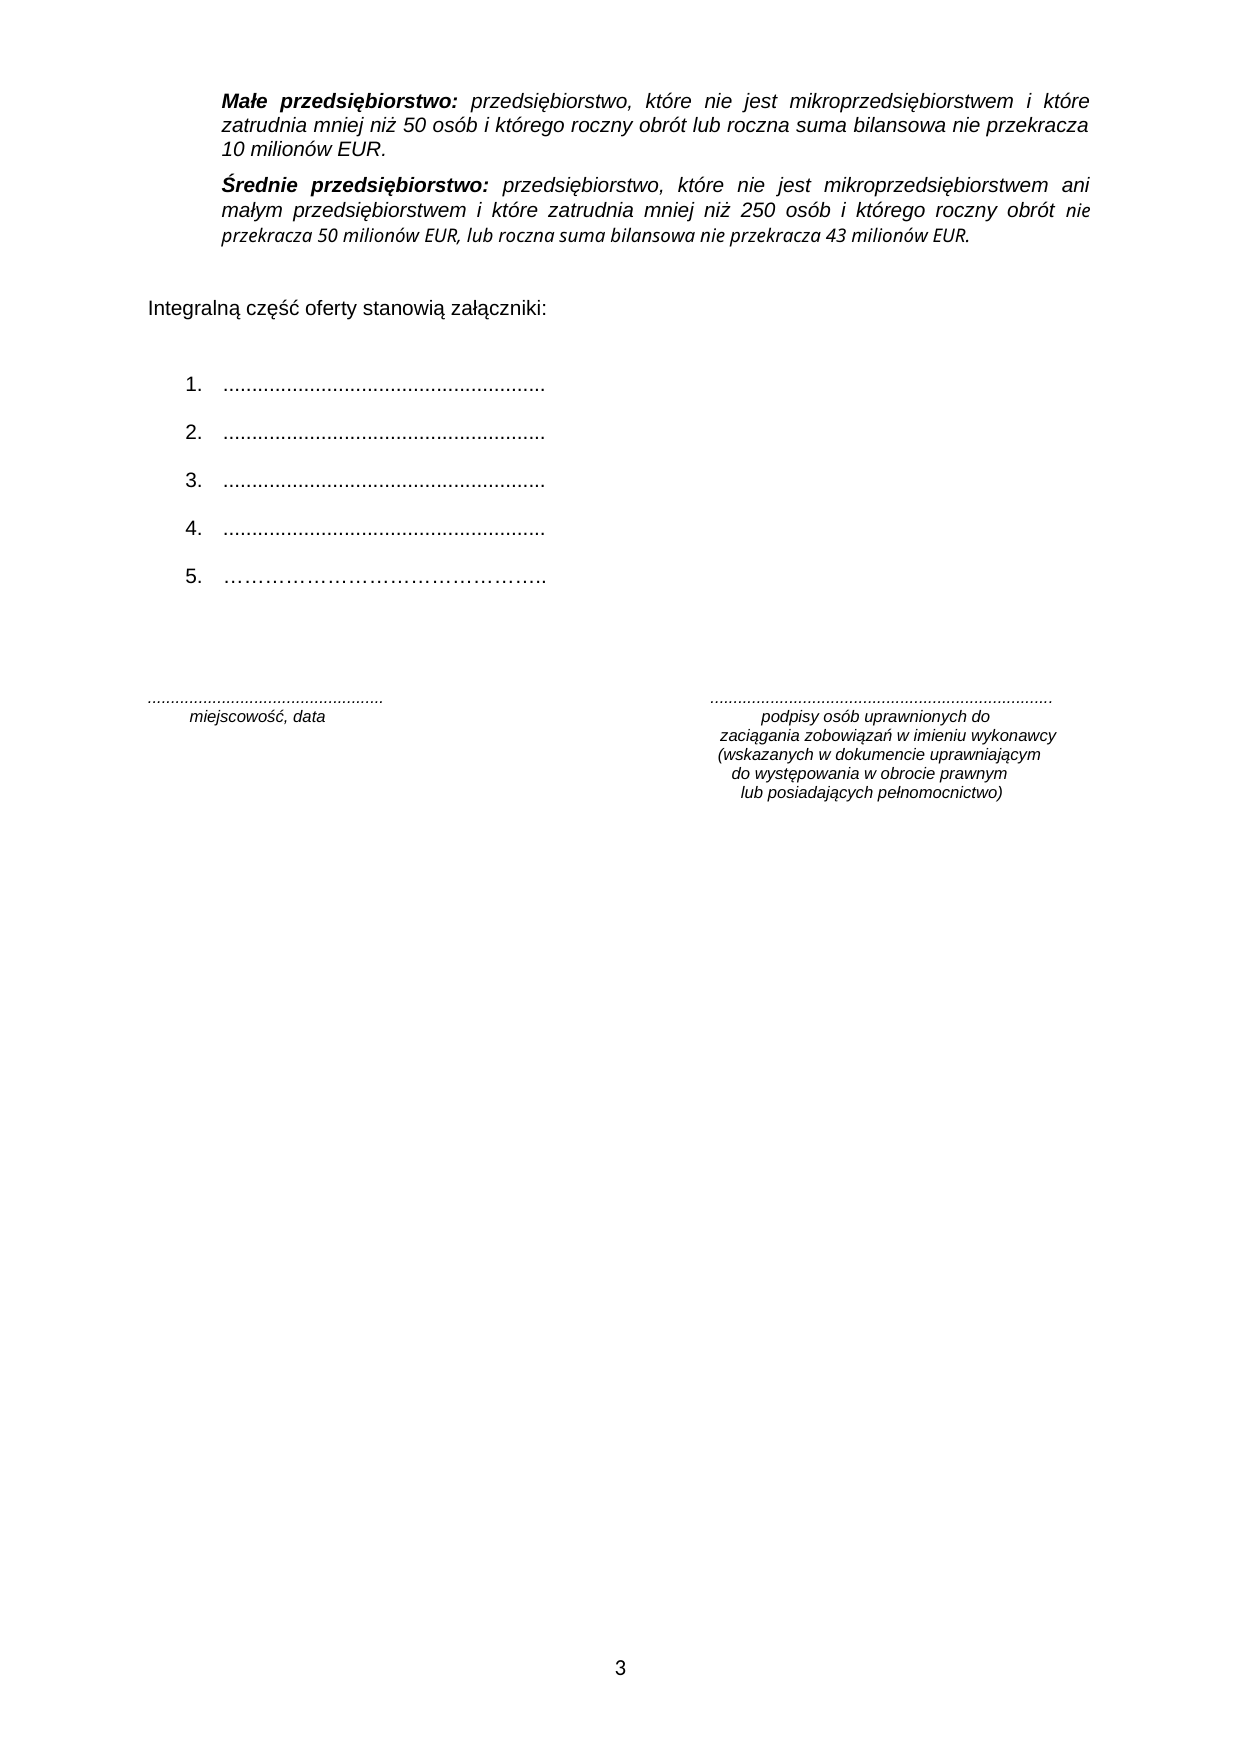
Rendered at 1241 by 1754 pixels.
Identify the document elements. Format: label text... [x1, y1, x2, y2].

text lub posiadających pełnomocnictwo) [148, 783, 1093, 802]
list ........................................................ [185, 372, 1093, 396]
list ........................................................ [185, 420, 1093, 444]
list ……………………………………….. [185, 563, 1093, 587]
text miejscowość, data podpisy osób uprawnionych do [148, 707, 1093, 726]
text (wskazanych w dokumencie uprawniającym [148, 745, 1093, 764]
list ........................................................ [185, 468, 1093, 492]
text Małe przedsiębiorstwo: przedsiębiorstwo, które nie jest mikroprzedsiębiorstwem i które zatrudnia mniej niż 50 osób i którego roczny obrót lub roczna suma bilansowa nie przekracza 10 milionów EUR. [221, 89, 1093, 161]
text Średnie przedsiębiorstwo: przedsiębiorstwo, które nie jest mikroprzedsiębiorstwem ani małym przedsiębiorstwem i które zatrudnia mniej niż 250 osób i którego roczny obrót nie przekracza 50 milionów EUR, lub roczna suma bilansowa nie przekracza 43 milionów EUR. [221, 173, 1093, 248]
list ........................................................ [185, 516, 1093, 539]
text Integralną część oferty stanowią załączniki: [148, 296, 1093, 320]
text do występowania w obrocie prawnym [148, 764, 1093, 783]
text zaciągania zobowiązań w imieniu wykonawcy [148, 726, 1093, 745]
text ................................................... .......................................................................... [148, 687, 1093, 707]
